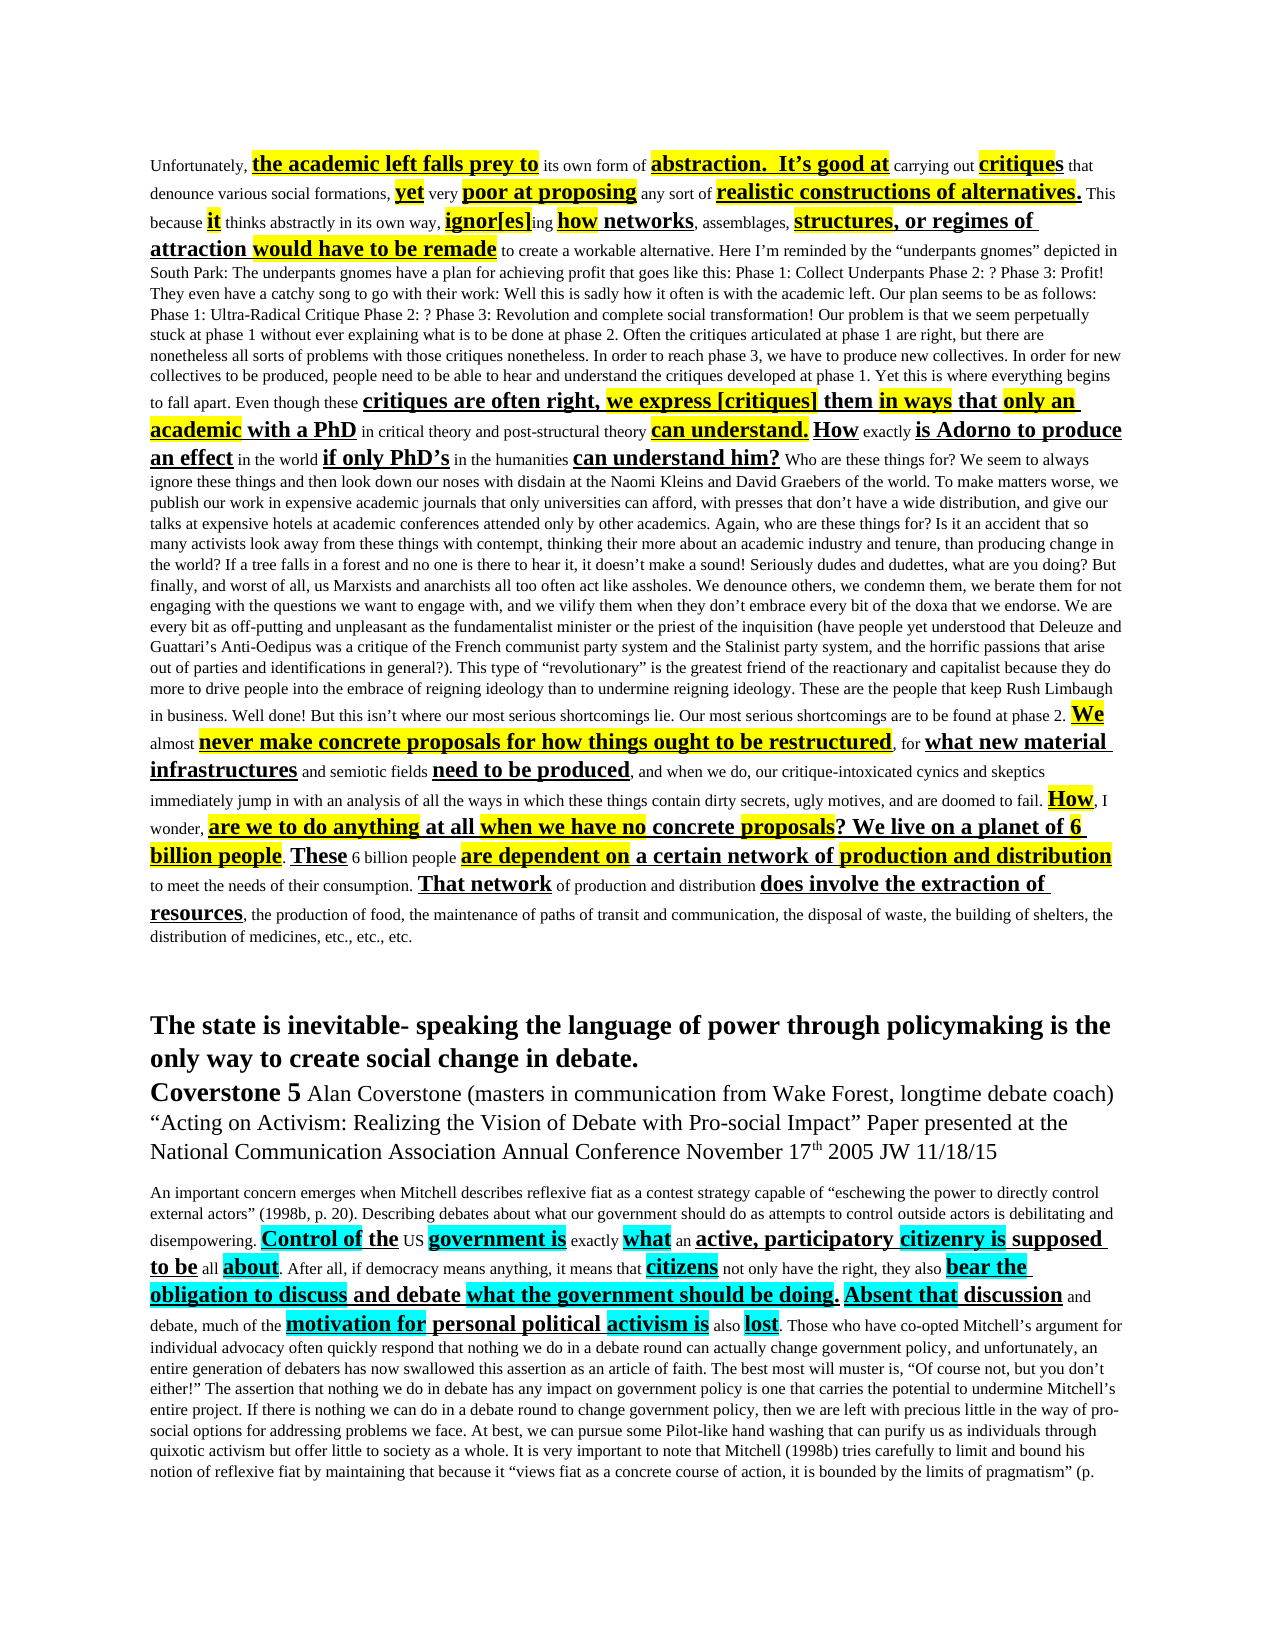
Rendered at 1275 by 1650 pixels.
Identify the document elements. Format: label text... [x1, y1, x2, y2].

text Unfortunately, the academic left falls prey to its own form of abstraction. It’s good at carrying out critiques that denounce various social formations, yet very poor at proposing any sort of realistic constructions of alternatives. This because it thinks abstractly in its own way, ignor[es]ing how networks, assemblages, structures, or regimes of attraction would have to be remade to create a workable alternative. Here I’m reminded by the “underpants gnomes” depicted in South Park: The underpants gnomes have a plan for achieving profit that goes like this: Phase 1: Collect Underpants Phase 2: ? Phase 3: Profit! They even have a catchy song to go with their work: Well this is sadly how it often is with the academic left. Our plan seems to be as follows: Phase 1: Ultra-Radical Critique Phase 2: ? Phase 3: Revolution and complete social transformation! Our problem is that we seem perpetually stuck at phase 1 without ever explaining what is to be done at phase 2. Often the critiques articulated at phase 1 are right, but there are nonetheless all sorts of problems with those critiques nonetheless. In order to reach phase 3, we have to produce new collectives. In order for new collectives to be produced, people need to be able to hear and understand the critiques developed at phase 1. Yet this is where everything begins to fall apart. Even though these critiques are often right, we express [critiques] them in ways that only an academic with a PhD in critical theory and post-structural theory can understand. How exactly is Adorno to produce an effect in the world if only PhD’s in the humanities can understand him? Who are these things for? We seem to always ignore these things and then look down our noses with disdain at the Naomi Kleins and David Graebers of the world. To make matters worse, we publish our work in expensive academic journals that only universities can afford, with presses that don’t have a wide distribution, and give our talks at expensive hotels at academic conferences attended only by other academics. Again, who are these things for? Is it an accident that so many activists look away from these things with contempt, thinking their more about an academic industry and tenure, than producing change in the world? If a tree falls in a forest and no one is there to hear it, it doesn’t make a sound! Seriously dudes and dudettes, what are you doing? But finally, and worst of all, us Marxists and anarchists all too often act like assholes. We denounce others, we condemn them, we berate them for not engaging with the questions we want to engage with, and we vilify them when they don’t embrace every bit of the doxa that we endorse. We are every bit as off-putting and unpleasant as the fundamentalist minister or the priest of the inquisition (have people yet understood that Deleuze and Guattari’s Anti-Oedipus was a critique of the French communist party system and the Stalinist party system, and the horrific passions that arise out of parties and identifications in general?). This type of “revolutionary” is the greatest friend of the reactionary and capitalist because they do more to drive people into the embrace of reigning ideology than to undermine reigning ideology. These are the people that keep Rush Limbaugh in business. Well done! But this isn’t where our most serious shortcomings lie. Our most serious shortcomings are to be found at phase 2. We almost never make concrete proposals for how things ought to be restructured, for what new material infrastructures and semiotic fields need to be produced, and when we do, our critique-intoxicated cynics and skeptics immediately jump in with an analysis of all the ways in which these things contain dirty secrets, ugly motives, and are doomed to fail. How, I wonder, are we to do anything at all when we have no concrete proposals? We live on a planet of 6 billion people. These 6 billion people are dependent on a certain network of production and distribution to meet the needs of their consumption. That network of production and distribution does involve the extraction of resources, the production of food, the maintenance of paths of transit and communication, the disposal of waste, the building of shelters, the distribution of medicines, etc., etc., etc. [150, 150, 1125, 946]
subtitle The state is inevitable- speaking the language of power through policymaking is the only way to create social change in debate. [150, 1009, 1125, 1074]
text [150, 1183, 1125, 1481]
text Coverstone 5 Alan Coverstone (masters in communication from Wake Forest, longtime debate coach) “Acting on Activism: Realizing the Vision of Debate with Pro-social Impact” Paper presented at the National Communication Association Annual Conference November 17th 2005 JW 11/18/15 [150, 1076, 1125, 1164]
